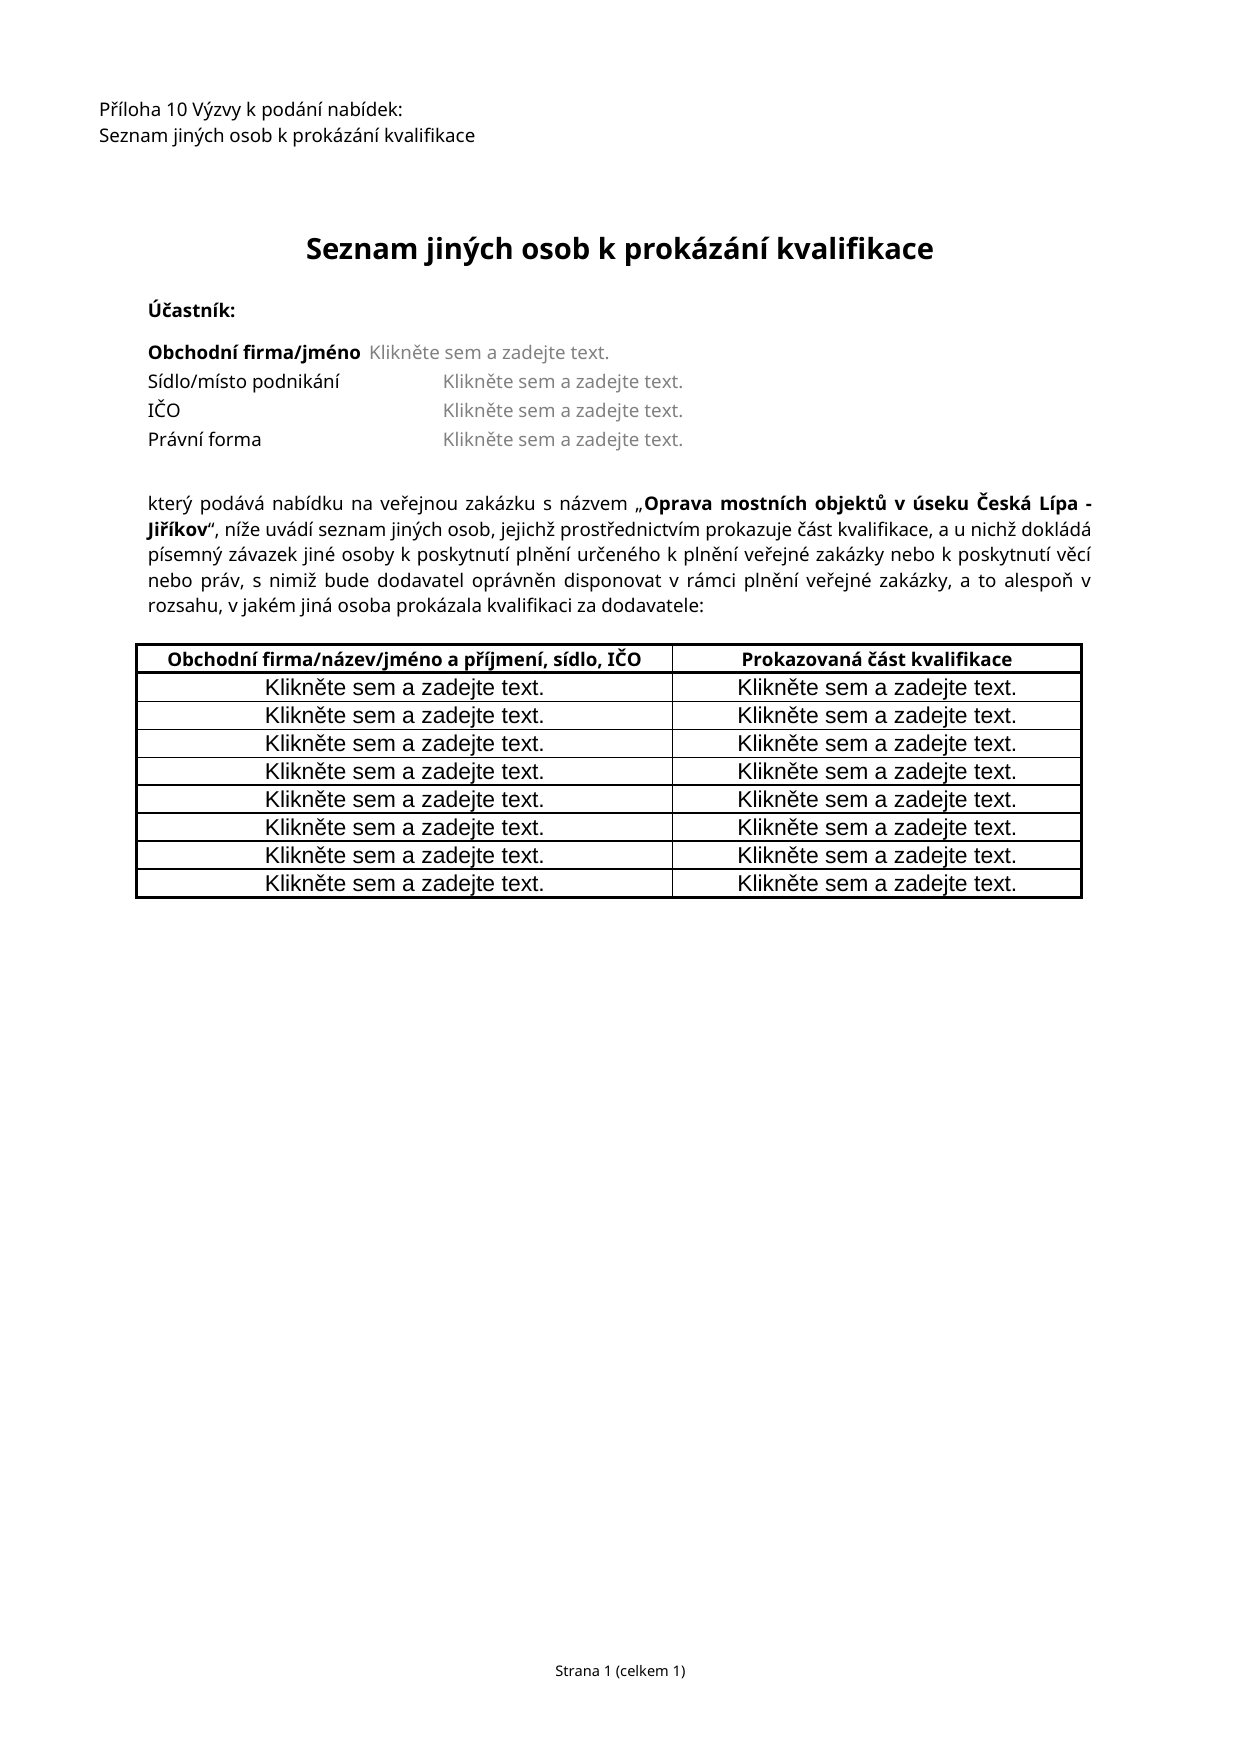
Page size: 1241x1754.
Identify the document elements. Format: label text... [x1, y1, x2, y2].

text Sídlo/místo podnikání [148, 365, 1093, 394]
text IČO [148, 394, 1093, 423]
text který podává nabídku na veřejnou zakázku s názvem „Oprava mostních objektů v úseku Česká Lípa - Jiříkov“, níže uvádí seznam jiných osob, jejichž prostřednictvím prokazuje část kvalifikace, a u nichž dokládá písemný závazek jiné osoby k poskytnutí plnění určeného k plnění veřejné zakázky nebo k poskytnutí věcí nebo práv, s nimiž bude dodavatel oprávněn disponovat v rámci plnění veřejné zakázky, a to alespoň v rozsahu, v jakém jiná osoba prokázala kvalifikaci za dodavatele: [148, 490, 1093, 618]
text Účastník: [148, 293, 1093, 324]
table_header Prokazovaná část kvalifikace [673, 646, 1080, 671]
title Seznam jiných osob k prokázání kvalifikace [148, 228, 1093, 268]
text Právní forma [148, 423, 1093, 452]
table_header Obchodní firma/název/jméno a příjmení, sídlo, IČO [138, 646, 672, 671]
text Obchodní firma/jméno [148, 336, 1093, 365]
